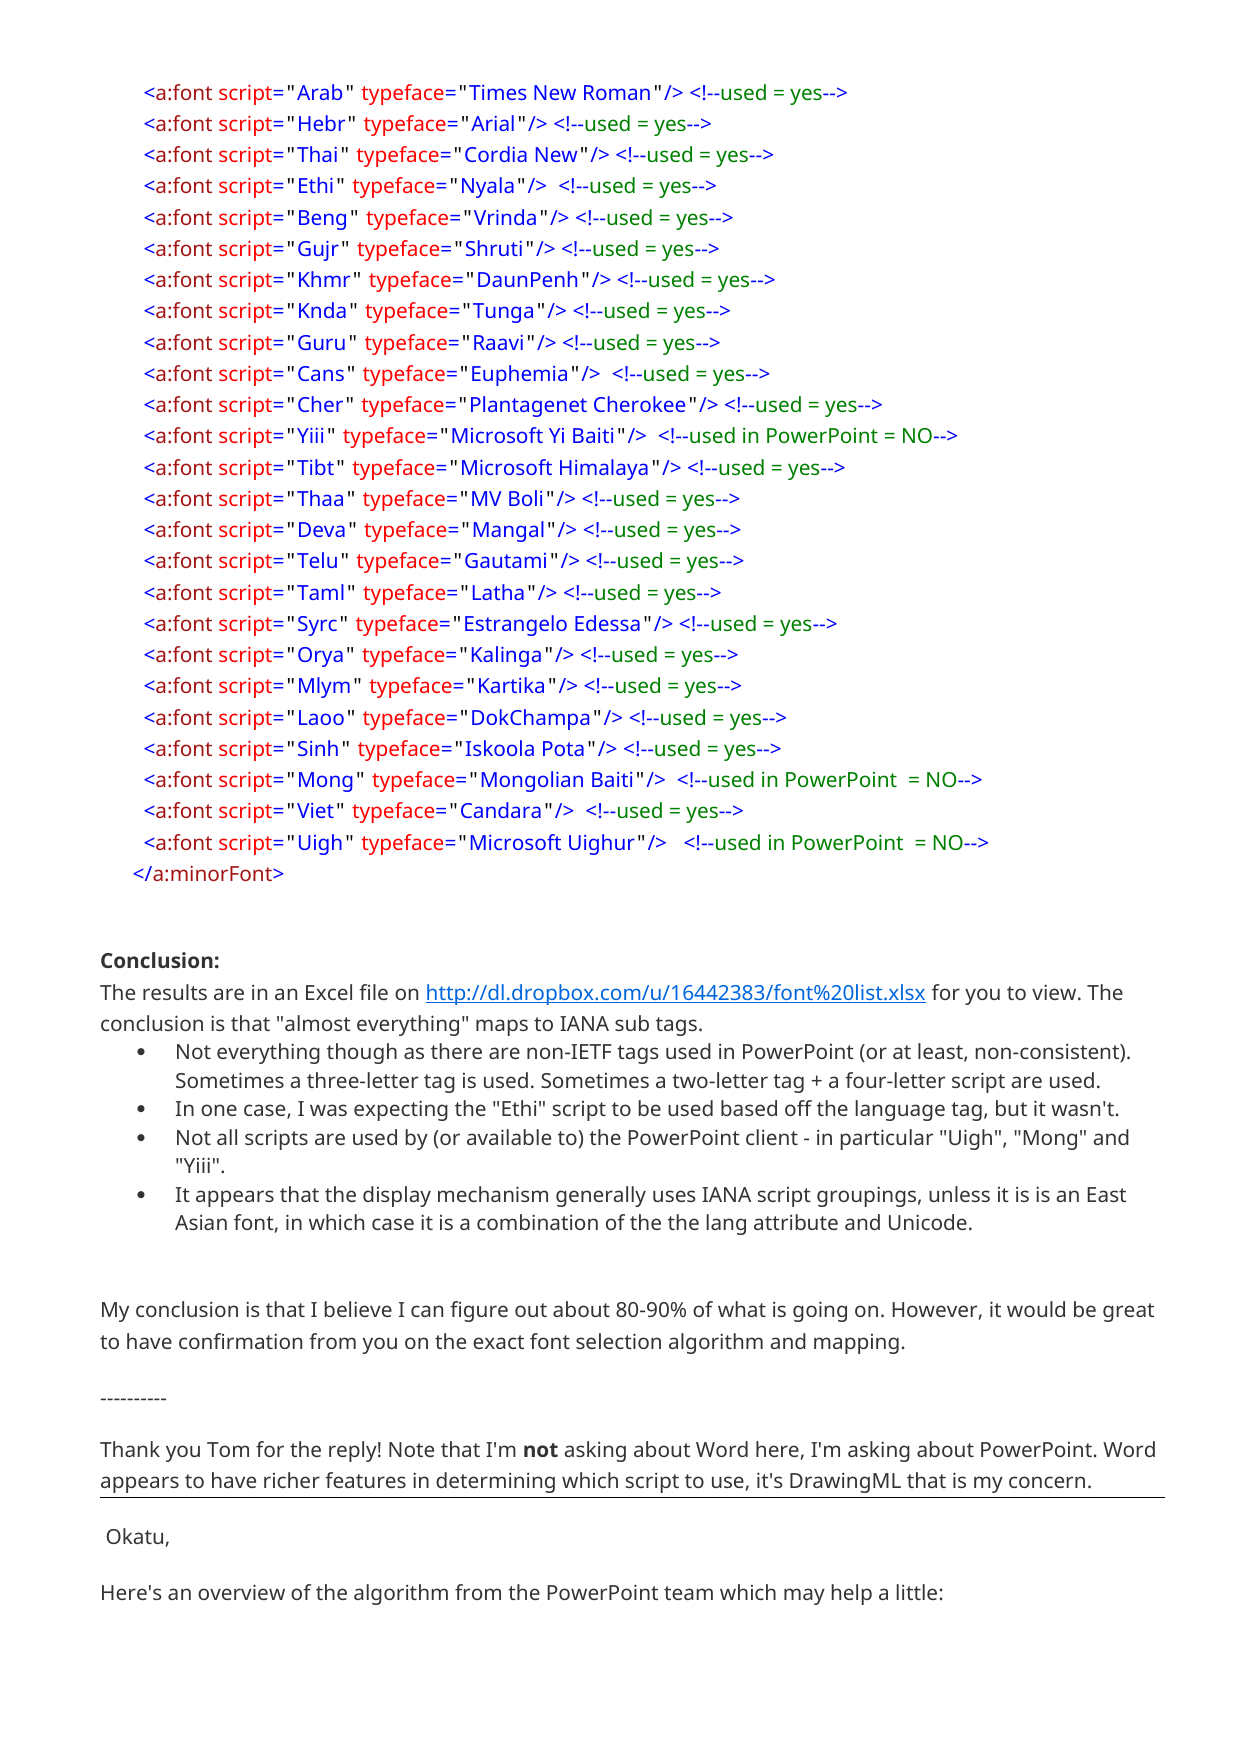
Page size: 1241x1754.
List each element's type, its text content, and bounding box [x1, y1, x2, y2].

text <a:font script="Arab" typeface="Times New Roman"/> <!--used = yes--> [100, 75, 1165, 106]
text <a:font script="Cher" typeface="Plantagenet Cherokee"/> <!--used = yes--> [100, 387, 1165, 419]
text <a:font script="Mlym" typeface="Kartika"/> <!--used = yes--> [100, 669, 1165, 700]
text Thank you Tom for the reply! Note that I'm not asking about Word here, I'm asking about PowerPoint. Word appears to have richer features in determining which script to use, it's DrawingML that is my concern. [100, 1432, 1165, 1497]
text <a:font script="Hebr" typeface="Arial"/> <!--used = yes--> [100, 106, 1165, 137]
text <a:font script="Sinh" typeface="Iskoola Pota"/> <!--used = yes--> [100, 731, 1165, 762]
text <a:font script="Thai" typeface="Cordia New"/> <!--used = yes--> [100, 137, 1165, 169]
text <a:font script="Telu" typeface="Gautami"/> <!--used = yes--> [100, 544, 1165, 575]
list Not all scripts are used by (or available to) the PowerPoint client - in particular "Uigh", "Mong" and "Yiii". [137, 1123, 1165, 1180]
text <a:font script="Taml" typeface="Latha"/> <!--used = yes--> [100, 575, 1165, 606]
text <a:font script="Cans" typeface="Euphemia"/> <!--used = yes--> [100, 356, 1165, 387]
text <a:font script="Uigh" typeface="Microsoft Uighur"/> <!--used in PowerPoint = NO--> [100, 825, 1165, 856]
text <a:font script="Thaa" typeface="MV Boli"/> <!--used = yes--> [100, 481, 1165, 512]
text Conclusion: [100, 944, 1165, 975]
text <a:font script="Tibt" typeface="Microsoft Himalaya"/> <!--used = yes--> [100, 450, 1165, 481]
text Okatu, [100, 1519, 1165, 1551]
text </a:minorFont> [100, 856, 1165, 887]
text <a:font script="Laoo" typeface="DokChampa"/> <!--used = yes--> [100, 700, 1165, 731]
text The results are in an Excel file on http://dl.dropbox.com/u/16442383/font%20list.xlsx for you to view. The conclusion is that "almost everything" maps to IANA sub tags. [100, 975, 1165, 1037]
text <a:font script="Gujr" typeface="Shruti"/> <!--used = yes--> [100, 231, 1165, 262]
text <a:font script="Syrc" typeface="Estrangelo Edessa"/> <!--used = yes--> [100, 606, 1165, 637]
text <a:font script="Khmr" typeface="DaunPenh"/> <!--used = yes--> [100, 262, 1165, 294]
text <a:font script="Guru" typeface="Raavi"/> <!--used = yes--> [100, 325, 1165, 356]
text <a:font script="Beng" typeface="Vrinda"/> <!--used = yes--> [100, 200, 1165, 231]
list In one case, I was expecting the "Ethi" script to be used based off the language tag, but it wasn't. [137, 1094, 1165, 1123]
list It appears that the display mechanism generally uses IANA script groupings, unless it is is an East Asian font, in which case it is a combination of the the lang attribute and Unicode. [137, 1180, 1165, 1237]
text ---------- [100, 1380, 1165, 1412]
text Here's an overview of the algorithm from the PowerPoint team which may help a little: [100, 1576, 1165, 1607]
text <a:font script="Viet" typeface="Candara"/> <!--used = yes--> [100, 794, 1165, 825]
text <a:font script="Deva" typeface="Mangal"/> <!--used = yes--> [100, 512, 1165, 544]
text <a:font script="Orya" typeface="Kalinga"/> <!--used = yes--> [100, 637, 1165, 669]
list Not everything though as there are non-IETF tags used in PowerPoint (or at least, non-consistent). Sometimes a three-letter tag is used. Sometimes a two-letter tag + a four-letter script are used. [137, 1037, 1165, 1094]
text My conclusion is that I believe I can figure out about 80-90% of what is going on. However, it would be great to have confirmation from you on the exact font selection algorithm and mapping. [100, 1293, 1165, 1355]
text <a:font script="Knda" typeface="Tunga"/> <!--used = yes--> [100, 294, 1165, 325]
text <a:font script="Mong" typeface="Mongolian Baiti"/> <!--used in PowerPoint = NO--> [100, 762, 1165, 794]
text <a:font script="Yiii" typeface="Microsoft Yi Baiti"/> <!--used in PowerPoint = NO--> [100, 419, 1165, 450]
text <a:font script="Ethi" typeface="Nyala"/> <!--used = yes--> [100, 169, 1165, 200]
